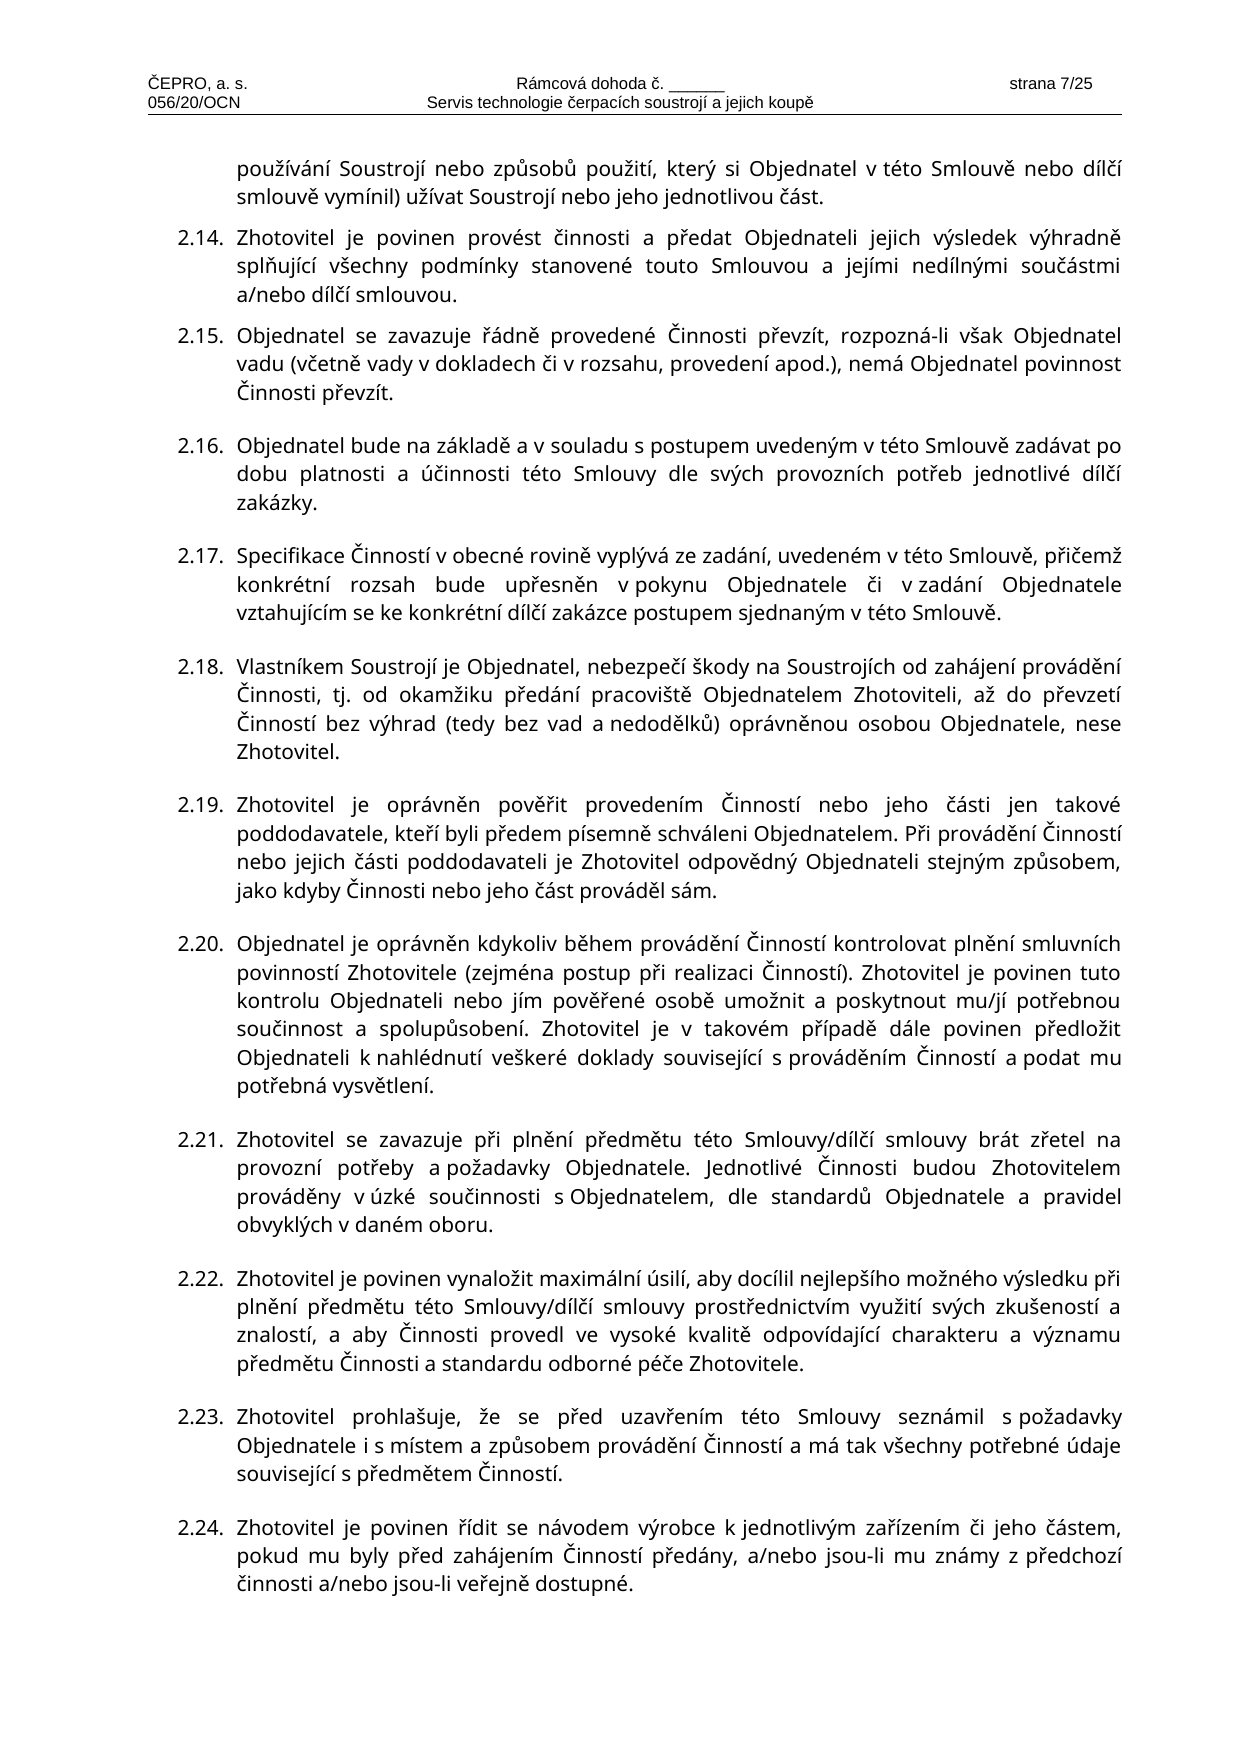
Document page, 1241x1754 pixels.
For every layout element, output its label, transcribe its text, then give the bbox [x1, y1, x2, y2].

text Zhotovitel je povinen vynaložit maximální úsilí, aby docílil nejlepšího možného výsledku při plnění předmětu této Smlouvy/dílčí smlouvy prostřednictvím využití svých zkušeností a znalostí, a aby Činnosti provedl ve vysoké kvalitě odpovídající charakteru a významu předmětu Činnosti a standardu odborné péče Zhotovitele. [177, 1264, 1122, 1377]
text Zhotovitel je povinen řídit se návodem výrobce k jednotlivým zařízením či jeho částem, pokud mu byly před zahájením Činností předány, a/nebo jsou-li mu známy z předchozí činnosti a/nebo jsou-li veřejně dostupné. [177, 1513, 1122, 1598]
text Objednatel bude na základě a v souladu s postupem uvedeným v této Smlouvě zadávat po dobu platnosti a účinnosti této Smlouvy dle svých provozních potřeb jednotlivé dílčí zakázky. [177, 431, 1122, 516]
text Zhotovitel prohlašuje, že se před uzavřením této Smlouvy seznámil s požadavky Objednatele i s místem a způsobem provádění Činností a má tak všechny potřebné údaje související s předmětem Činností. [177, 1402, 1122, 1488]
text Zhotovitel je povinen provést činnosti a předat Objednateli jejich výsledek výhradně splňující všechny podmínky stanovené touto Smlouvou a jejími nedílnými součástmi a/nebo dílčí smlouvou. [177, 223, 1122, 308]
text Objednatel je oprávněn kdykoliv během provádění Činností kontrolovat plnění smluvních povinností Zhotovitele (zejména postup při realizaci Činností). Zhotovitel je povinen tuto kontrolu Objednateli nebo jím pověřené osobě umožnit a poskytnout mu/jí potřebnou součinnost a spolupůsobení. Zhotovitel je v takovém případě dále povinen předložit Objednateli k nahlédnutí veškeré doklady související s prováděním Činností a podat mu potřebná vysvětlení. [177, 929, 1122, 1100]
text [177, 154, 1122, 211]
text Vlastníkem Soustrojí je Objednatel, nebezpečí škody na Soustrojích od zahájení provádění Činnosti, tj. od okamžiku předání pracoviště Objednatelem Zhotoviteli, až do převzetí Činností bez výhrad (tedy bez vad a nedodělků) oprávněnou osobou Objednatele, nese Zhotovitel. [177, 652, 1122, 766]
text Objednatel se zavazuje řádně provedené Činnosti převzít, rozpozná-li však Objednatel vadu (včetně vady v dokladech či v rozsahu, provedení apod.), nemá Objednatel povinnost Činnosti převzít. [177, 321, 1122, 406]
text Zhotovitel je oprávněn pověřit provedením Činností nebo jeho části jen takové poddodavatele, kteří byli předem písemně schváleni Objednatelem. Při provádění Činností nebo jejich části poddodavateli je Zhotovitel odpovědný Objednateli stejným způsobem, jako kdyby Činnosti nebo jeho část prováděl sám. [177, 791, 1122, 904]
text Zhotovitel se zavazuje při plnění předmětu této Smlouvy/dílčí smlouvy brát zřetel na provozní potřeby a požadavky Objednatele. Jednotlivé Činnosti budou Zhotovitelem prováděny v úzké součinnosti s Objednatelem, dle standardů Objednatele a pravidel obvyklých v daném oboru. [177, 1125, 1122, 1239]
text Specifikace Činností v obecné rovině vyplývá ze zadání, uvedeném v této Smlouvě, přičemž konkrétní rozsah bude upřesněn v pokynu Objednatele či v zadání Objednatele vztahujícím se ke konkrétní dílčí zakázce postupem sjednaným v této Smlouvě. [177, 541, 1122, 627]
